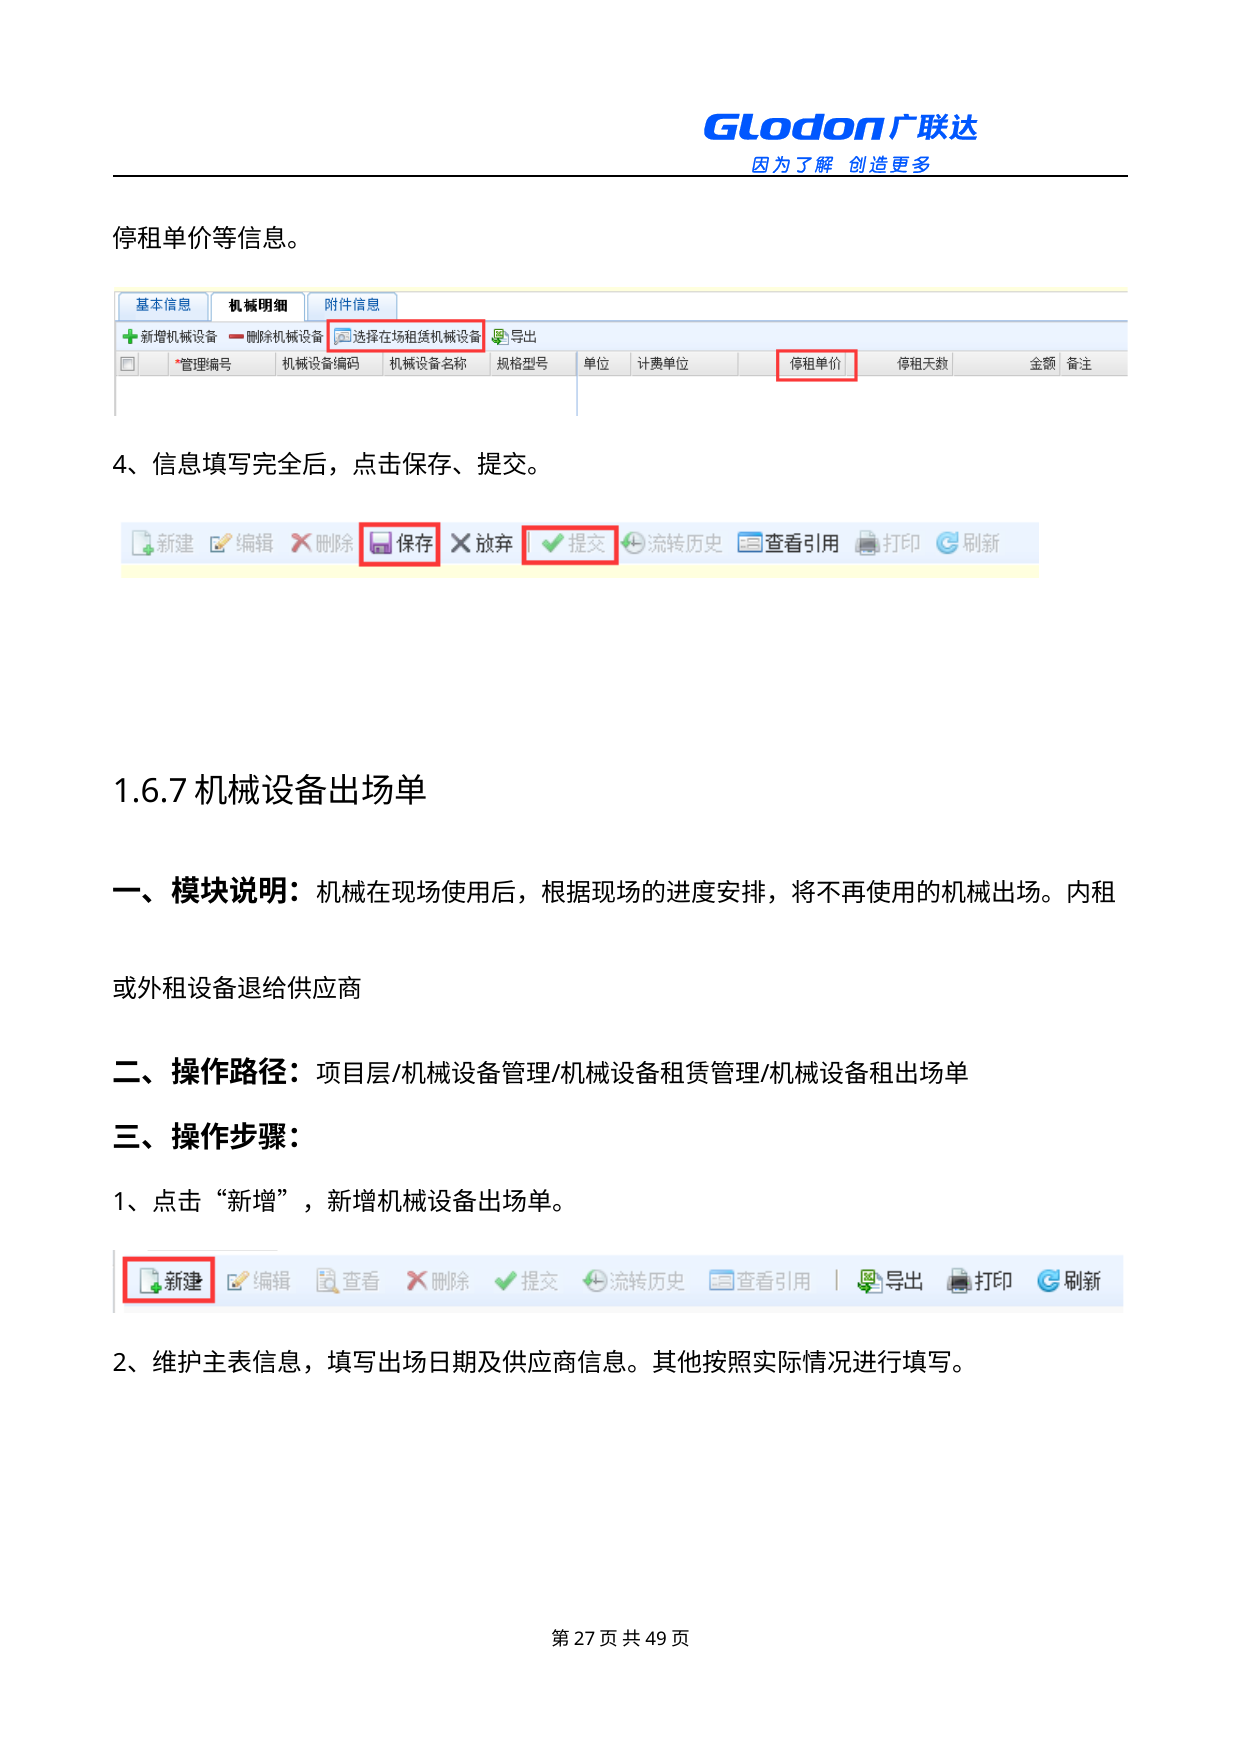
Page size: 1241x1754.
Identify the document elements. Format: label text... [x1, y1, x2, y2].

text 一、模块说明：机械在现场使用后，根据现场的进度安排，将不再使用的机械出场。内租或外租设备退给供应商 [112, 856, 1128, 1019]
subtitle 1.6.7机械设备出场单 [112, 756, 1128, 821]
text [112, 204, 1128, 269]
picture [112, 1250, 1124, 1313]
text 4、信息填写完全后，点击保存、提交。 [112, 431, 1128, 496]
text 1、点击“新增”，新增机械设备出场单。 [112, 1167, 1128, 1232]
picture [112, 513, 1039, 578]
picture [112, 287, 1128, 416]
text 三、操作步骤： [112, 1102, 1128, 1167]
text 2、维护主表信息，填写出场日期及供应商信息。其他按照实际情况进行填写。 [112, 1328, 1128, 1393]
text 二、操作路径：项目层/机械设备管理/机械设备租赁管理/机械设备租出场单 [112, 1037, 1128, 1102]
